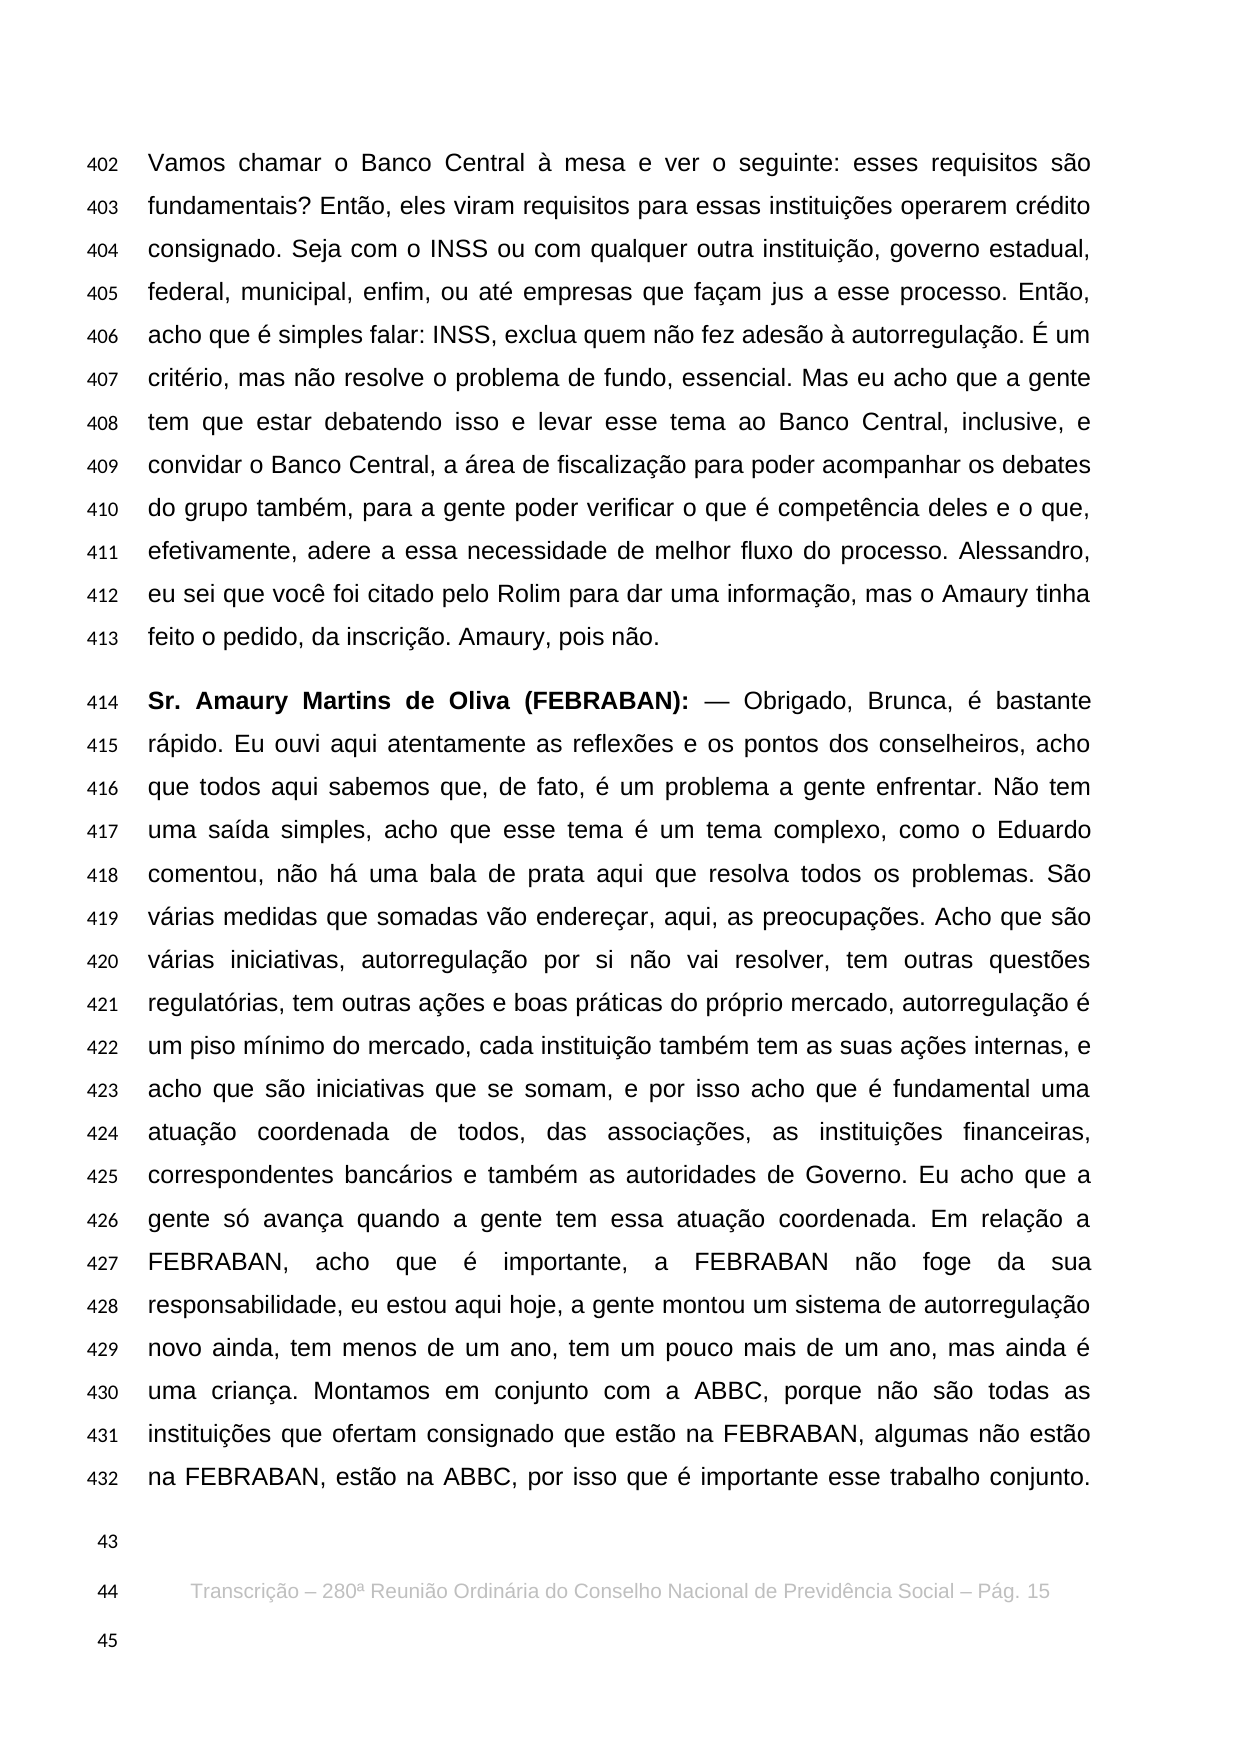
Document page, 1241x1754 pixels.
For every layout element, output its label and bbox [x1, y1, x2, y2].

text [148, 148, 1092, 651]
text [148, 686, 1092, 1491]
